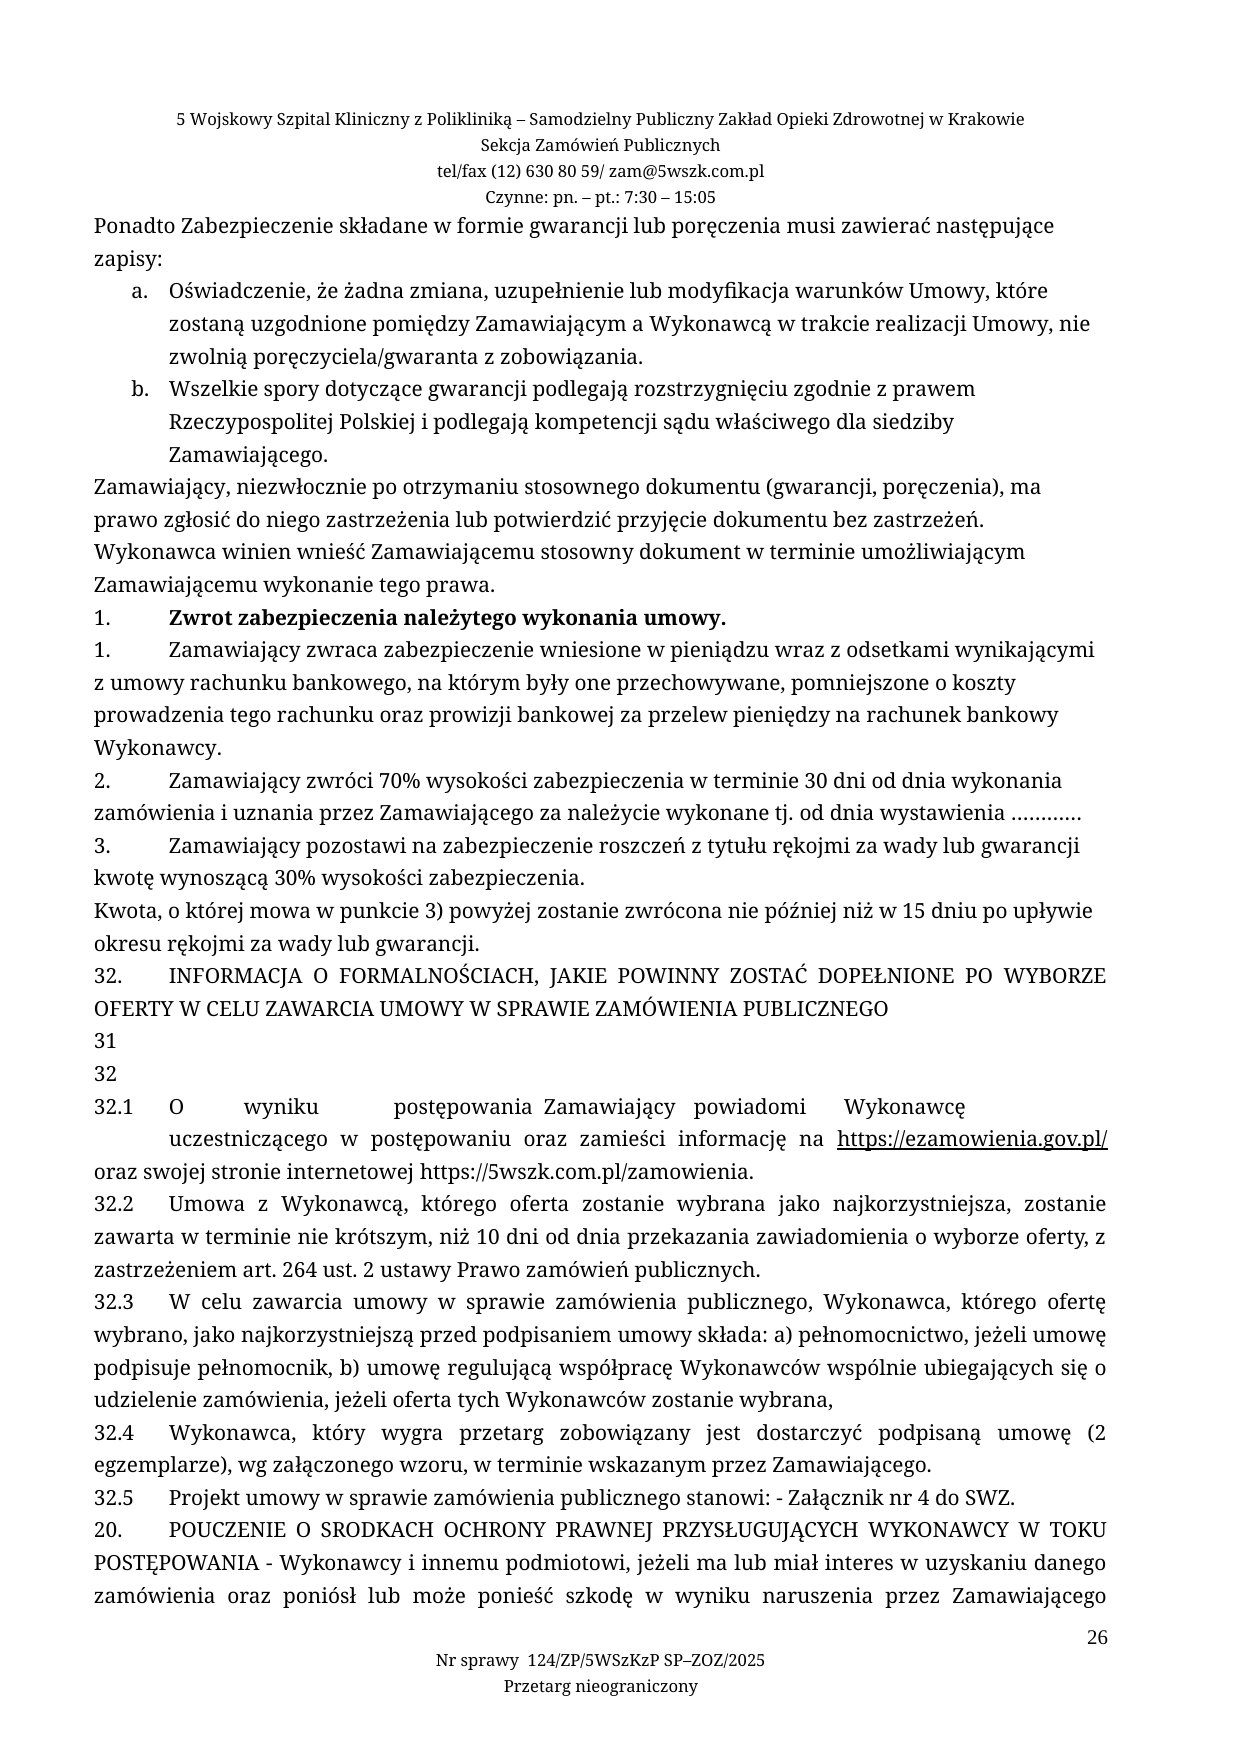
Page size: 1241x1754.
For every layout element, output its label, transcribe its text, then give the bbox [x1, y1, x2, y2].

list Zwrot zabezpieczenia należytego wykonania umowy. [94, 603, 1107, 631]
list Umowa z Wykonawcą, którego oferta zostanie wybrana jako najkorzystniejsza, zostanie zawarta w terminie nie krótszym, niż 10 dni od dnia przekazania zawiadomienia o wyborze oferty, z zastrzeżeniem art. 264 ust. 2 ustawy Prawo zamówień publicznych. [94, 1189, 1107, 1283]
text Zamawiający, niezwłocznie po otrzymaniu stosownego dokumentu (gwarancji, poręczenia), ma prawo zgłosić do niego zastrzeżenia lub potwierdzić przyjęcie dokumentu bez zastrzeżeń. Wykonawca winien wnieść Zamawiającemu stosowny dokument w terminie umożliwiającym Zamawiającemu wykonanie tego prawa. [94, 472, 1107, 598]
list Zamawiający zwraca zabezpieczenie wniesione w pieniądzu wraz z odsetkami wynikającymi z umowy rachunku bankowego, na którym były one przechowywane, pomniejszone o koszty prowadzenia tego rachunku oraz prowizji bankowej za przelew pieniędzy na rachunek bankowy Wykonawcy. [94, 635, 1107, 762]
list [94, 1516, 1107, 1609]
list Zamawiający zwróci 70% wysokości zabezpieczenia w terminie 30 dni od dnia wykonania zamówienia i uznania przez Zamawiającego za należycie wykonane tj. od dnia wystawienia ………… [94, 766, 1107, 827]
text Ponadto Zabezpieczenie składane w formie gwarancji lub poręczenia musi zawierać następujące zapisy: [94, 211, 1107, 272]
list Oświadczenie, że żadna zmiana, uzupełnienie lub modyfikacja warunków Umowy, które zostaną uzgodnione pomiędzy Zamawiającym a Wykonawcą w trakcie realizacji Umowy, nie zwolnią poręczyciela/gwaranta z zobowiązania. [131, 277, 1107, 370]
text 32. INFORMACJA O FORMALNOŚCIACH, JAKIE POWINNY ZOSTAĆ DOPEŁNIONE PO WYBORZE OFERTY W CELU ZAWARCIA UMOWY W SPRAWIE ZAMÓWIENIA PUBLICZNEGO [94, 961, 1107, 1022]
list Zamawiający pozostawi na zabezpieczenie roszczeń z tytułu rękojmi za wady lub gwarancji kwotę wynoszącą 30% wysokości zabezpieczenia. [94, 831, 1107, 892]
text Kwota, o której mowa w punkcie 3) powyżej zostanie zwrócona nie później niż w 15 dniu po upływie okresu rękojmi za wady lub gwarancji. [94, 896, 1107, 957]
list O wyniku postępowania Zamawiający powiadomi Wykonawcę uczestniczącego w postępowaniu oraz zamieści informację na https://ezamowienia.gov.pl/ oraz swojej stronie internetowej https://5wszk.com.pl/zamowienia. [94, 1092, 1107, 1185]
list Wykonawca, który wygra przetarg zobowiązany jest dostarczyć podpisaną umowę (2 egzemplarze), wg załączonego wzoru, w terminie wskazanym przez Zamawiającego. [94, 1418, 1107, 1479]
list Wszelkie spory dotyczące gwarancji podlegają rozstrzygnięciu zgodnie z prawem Rzeczypospolitej Polskiej i podlegają kompetencji sądu właściwego dla siedziby Zamawiającego. [131, 374, 1107, 468]
list Projekt umowy w sprawie zamówienia publicznego stanowi: - Załącznik nr 4 do SWZ. [94, 1483, 1107, 1511]
list W celu zawarcia umowy w sprawie zamówienia publicznego, Wykonawca, którego ofertę wybrano, jako najkorzystniejszą przed podpisaniem umowy składa: a) pełnomocnictwo, jeżeli umowę podpisuje pełnomocnik, b) umowę regulującą współpracę Wykonawców wspólnie ubiegających się o udzielenie zamówienia, jeżeli oferta tych Wykonawców zostanie wybrana, [94, 1287, 1107, 1414]
